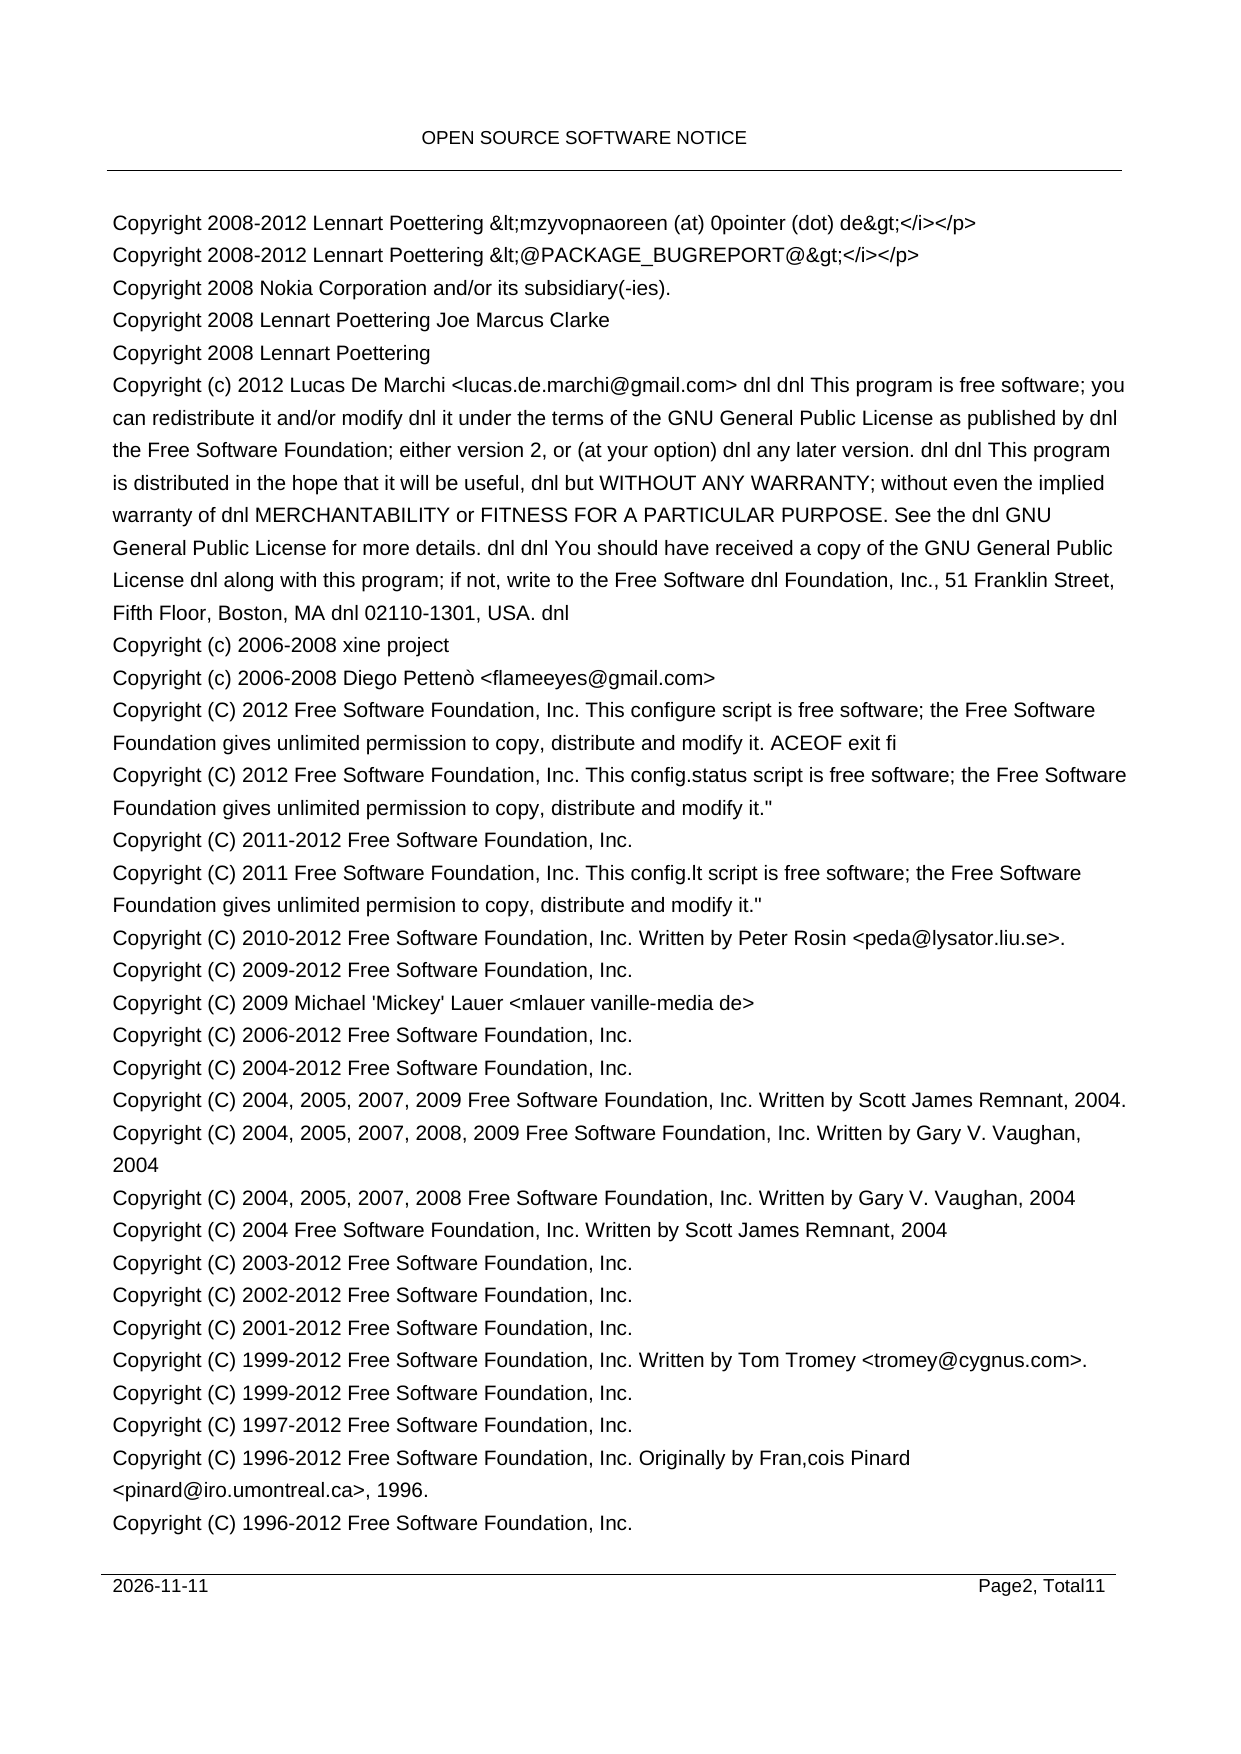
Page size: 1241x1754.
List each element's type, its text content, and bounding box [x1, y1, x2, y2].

text Copyright (c) 2012 Lucas De Marchi <lucas.de.marchi@gmail.com> dnl dnl This program is free software; you can redistribute it and/or modify dnl it under the terms of the GNU General Public License as published by dnl the Free Software Foundation; either version 2, or (at your option) dnl any later version. dnl dnl This program is distributed in the hope that it will be useful, dnl but WITHOUT ANY WARRANTY; without even the implied warranty of dnl MERCHANTABILITY or FITNESS FOR A PARTICULAR PURPOSE. See the dnl GNU General Public License for more details. dnl dnl You should have received a copy of the GNU General Public License dnl along with this program; if not, write to the Free Software dnl Foundation, Inc., 51 Franklin Street, Fifth Floor, Boston, MA dnl 02110-1301, USA. dnl [112, 369, 1128, 629]
text Copyright (C) 2009 Michael 'Mickey' Lauer <mlauer vanille-media de> [112, 986, 1128, 1019]
text Copyright (C) 2004, 2005, 2007, 2009 Free Software Foundation, Inc. Written by Scott James Remnant, 2004. [112, 1084, 1128, 1116]
text Copyright 2008 Lennart Poettering Joe Marcus Clarke [112, 304, 1128, 336]
text Copyright 2008 Lennart Poettering [112, 336, 1128, 369]
text Copyright (C) 2010-2012 Free Software Foundation, Inc. Written by Peter Rosin <peda@lysator.liu.se>. [112, 921, 1128, 954]
text Copyright (C) 2009-2012 Free Software Foundation, Inc. [112, 954, 1128, 986]
text Copyright (C) 2012 Free Software Foundation, Inc. This config.status script is free software; the Free Software Foundation gives unlimited permission to copy, distribute and modify it." [112, 759, 1128, 824]
text Copyright (C) 2004, 2005, 2007, 2008 Free Software Foundation, Inc. Written by Gary V. Vaughan, 2004 [112, 1181, 1128, 1214]
text Copyright (c) 2006-2008 Diego Pettenò <flameeyes@gmail.com> [112, 661, 1128, 694]
text Copyright (C) 2003-2012 Free Software Foundation, Inc. [112, 1246, 1128, 1279]
text Copyright 2008-2012 Lennart Poettering &lt;@PACKAGE_BUGREPORT@&gt;</i></p> [112, 239, 1128, 271]
text Copyright (C) 2011-2012 Free Software Foundation, Inc. [112, 824, 1128, 856]
text Copyright (C) 2004, 2005, 2007, 2008, 2009 Free Software Foundation, Inc. Written by Gary V. Vaughan, 2004 [112, 1116, 1128, 1181]
text Copyright (C) 2004-2012 Free Software Foundation, Inc. [112, 1051, 1128, 1084]
text Copyright (C) 1996-2012 Free Software Foundation, Inc. [112, 1506, 1128, 1539]
text Copyright (C) 2006-2012 Free Software Foundation, Inc. [112, 1019, 1128, 1051]
text Copyright (C) 1999-2012 Free Software Foundation, Inc. [112, 1376, 1128, 1409]
text Copyright (C) 1999-2012 Free Software Foundation, Inc. Written by Tom Tromey <tromey@cygnus.com>. [112, 1344, 1128, 1376]
text Copyright (C) 2004 Free Software Foundation, Inc. Written by Scott James Remnant, 2004 [112, 1214, 1128, 1246]
text Copyright (C) 2001-2012 Free Software Foundation, Inc. [112, 1311, 1128, 1344]
text Copyright (C) 1996-2012 Free Software Foundation, Inc. Originally by Fran,cois Pinard <pinard@iro.umontreal.ca>, 1996. [112, 1441, 1128, 1506]
text Copyright 2008-2012 Lennart Poettering &lt;mzyvopnaoreen (at) 0pointer (dot) de&gt;</i></p> [112, 206, 1128, 239]
text Copyright 2008 Nokia Corporation and/or its subsidiary(-ies). [112, 271, 1128, 304]
text Copyright (c) 2006-2008 xine project [112, 629, 1128, 661]
text Copyright (C) 2002-2012 Free Software Foundation, Inc. [112, 1279, 1128, 1311]
text Copyright (C) 2012 Free Software Foundation, Inc. This configure script is free software; the Free Software Foundation gives unlimited permission to copy, distribute and modify it. ACEOF exit fi [112, 694, 1128, 759]
text Copyright (C) 2011 Free Software Foundation, Inc. This config.lt script is free software; the Free Software Foundation gives unlimited permision to copy, distribute and modify it." [112, 856, 1128, 921]
text Copyright (C) 1997-2012 Free Software Foundation, Inc. [112, 1409, 1128, 1441]
